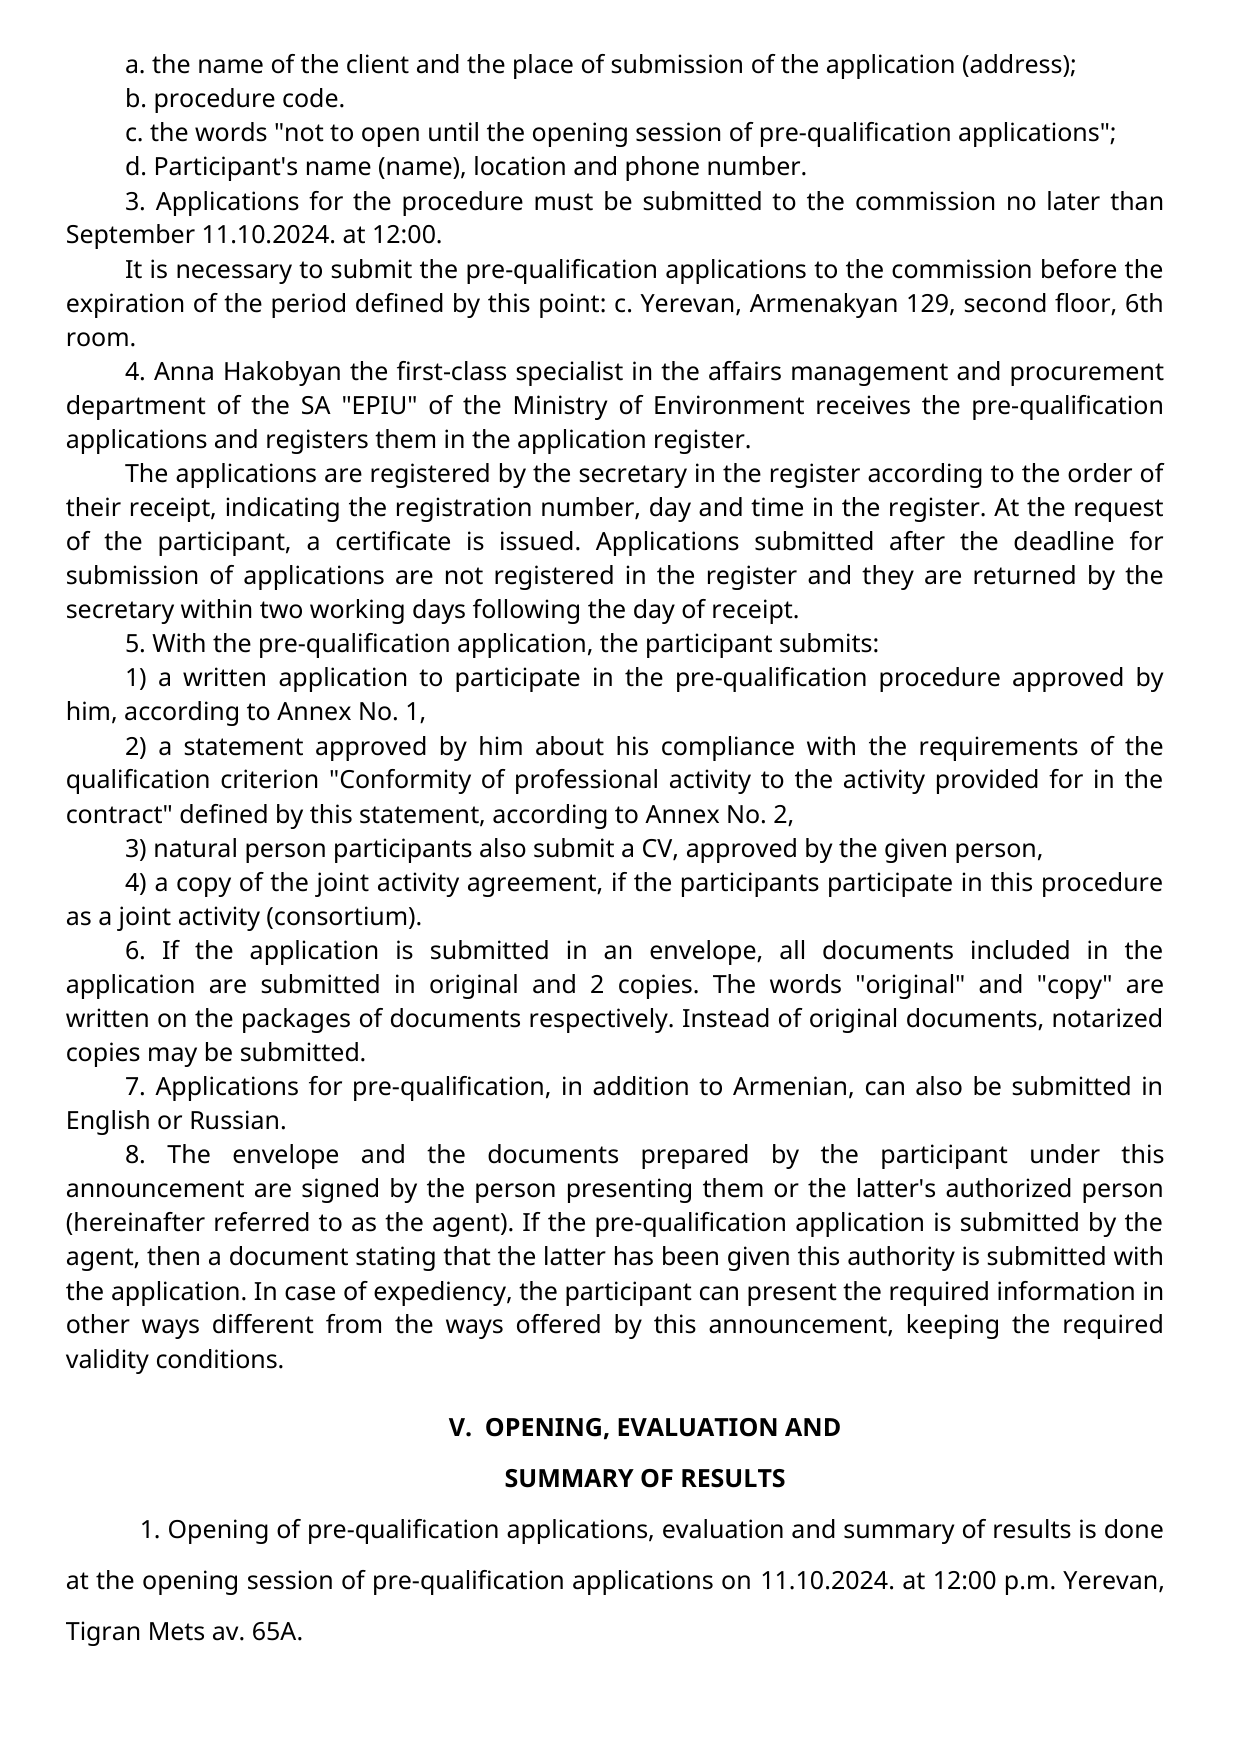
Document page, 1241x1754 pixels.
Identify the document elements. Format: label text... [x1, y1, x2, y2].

text It is necessary to submit the pre-qualification applications to the commission before the expiration of the period defined by this point: c. Yerevan, Armenakyan 129, second floor, 6th room. [66, 251, 1165, 353]
text The applications are registered by the secretary in the register according to the order of their receipt, indicating the registration number, day and time in the register. At the request of the participant, a certificate is issued. Applications submitted after the deadline for submission of applications are not registered in the register and they are returned by the secretary within two working days following the day of receipt. [66, 456, 1165, 626]
text 6. If the application is submitted in an envelope, all documents included in the application are submitted in original and 2 copies. The words "original" and "copy" are written on the packages of documents respectively. Instead of original documents, notarized copies may be submitted. [66, 932, 1165, 1069]
text 1. Opening of pre-qualification applications, evaluation and summary of results is done at the opening session of pre-qualification applications on 11.10.2024. at 12:00 p.m. Yerevan, Tigran Mets av. 65A. [66, 1511, 1165, 1648]
text 5. With the pre-qualification application, the participant submits: [66, 626, 1165, 660]
text V. OPENING, EVALUATION AND [66, 1409, 1165, 1443]
text 2) a statement approved by him about his compliance with the requirements of the qualification criterion "Conformity of professional activity to the activity provided for in the contract" defined by this statement, according to Annex No. 2, [66, 728, 1165, 830]
text c. the words "not to open until the opening session of pre-qualification applications"; [66, 115, 1165, 149]
text 4. Anna Hakobyan the first-class specialist in the affairs management and procurement department of the SA "EPIU" of the Ministry of Environment receives the pre-qualification applications and registers them in the application register. [66, 353, 1165, 456]
text 1) a written application to participate in the pre-qualification procedure approved by him, according to Annex No. 1, [66, 660, 1165, 728]
text 8. The envelope and the documents prepared by the participant under this announcement are signed by the person presenting them or the latter's authorized person (hereinafter referred to as the agent). If the pre-qualification application is submitted by the agent, then a document stating that the latter has been given this authority is submitted with the application. In case of expediency, the participant can present the required information in other ways different from the ways offered by this announcement, keeping the required validity conditions. [66, 1137, 1165, 1375]
text 3) natural person participants also submit a CV, approved by the given person, [66, 830, 1165, 864]
text b. procedure code. [66, 81, 1165, 115]
text d. Participant's name (name), location and phone number. [66, 149, 1165, 183]
text SUMMARY OF RESULTS [66, 1460, 1165, 1494]
text 3. Applications for the procedure must be submitted to the commission no later than September 11.10.2024. at 12:00. [66, 183, 1165, 251]
text 7. Applications for pre-qualification, in addition to Armenian, can also be submitted in English or Russian. [66, 1069, 1165, 1137]
text a. the name of the client and the place of submission of the application (address); [66, 47, 1165, 81]
text 4) a copy of the joint activity agreement, if the participants participate in this procedure as a joint activity (consortium). [66, 864, 1165, 932]
